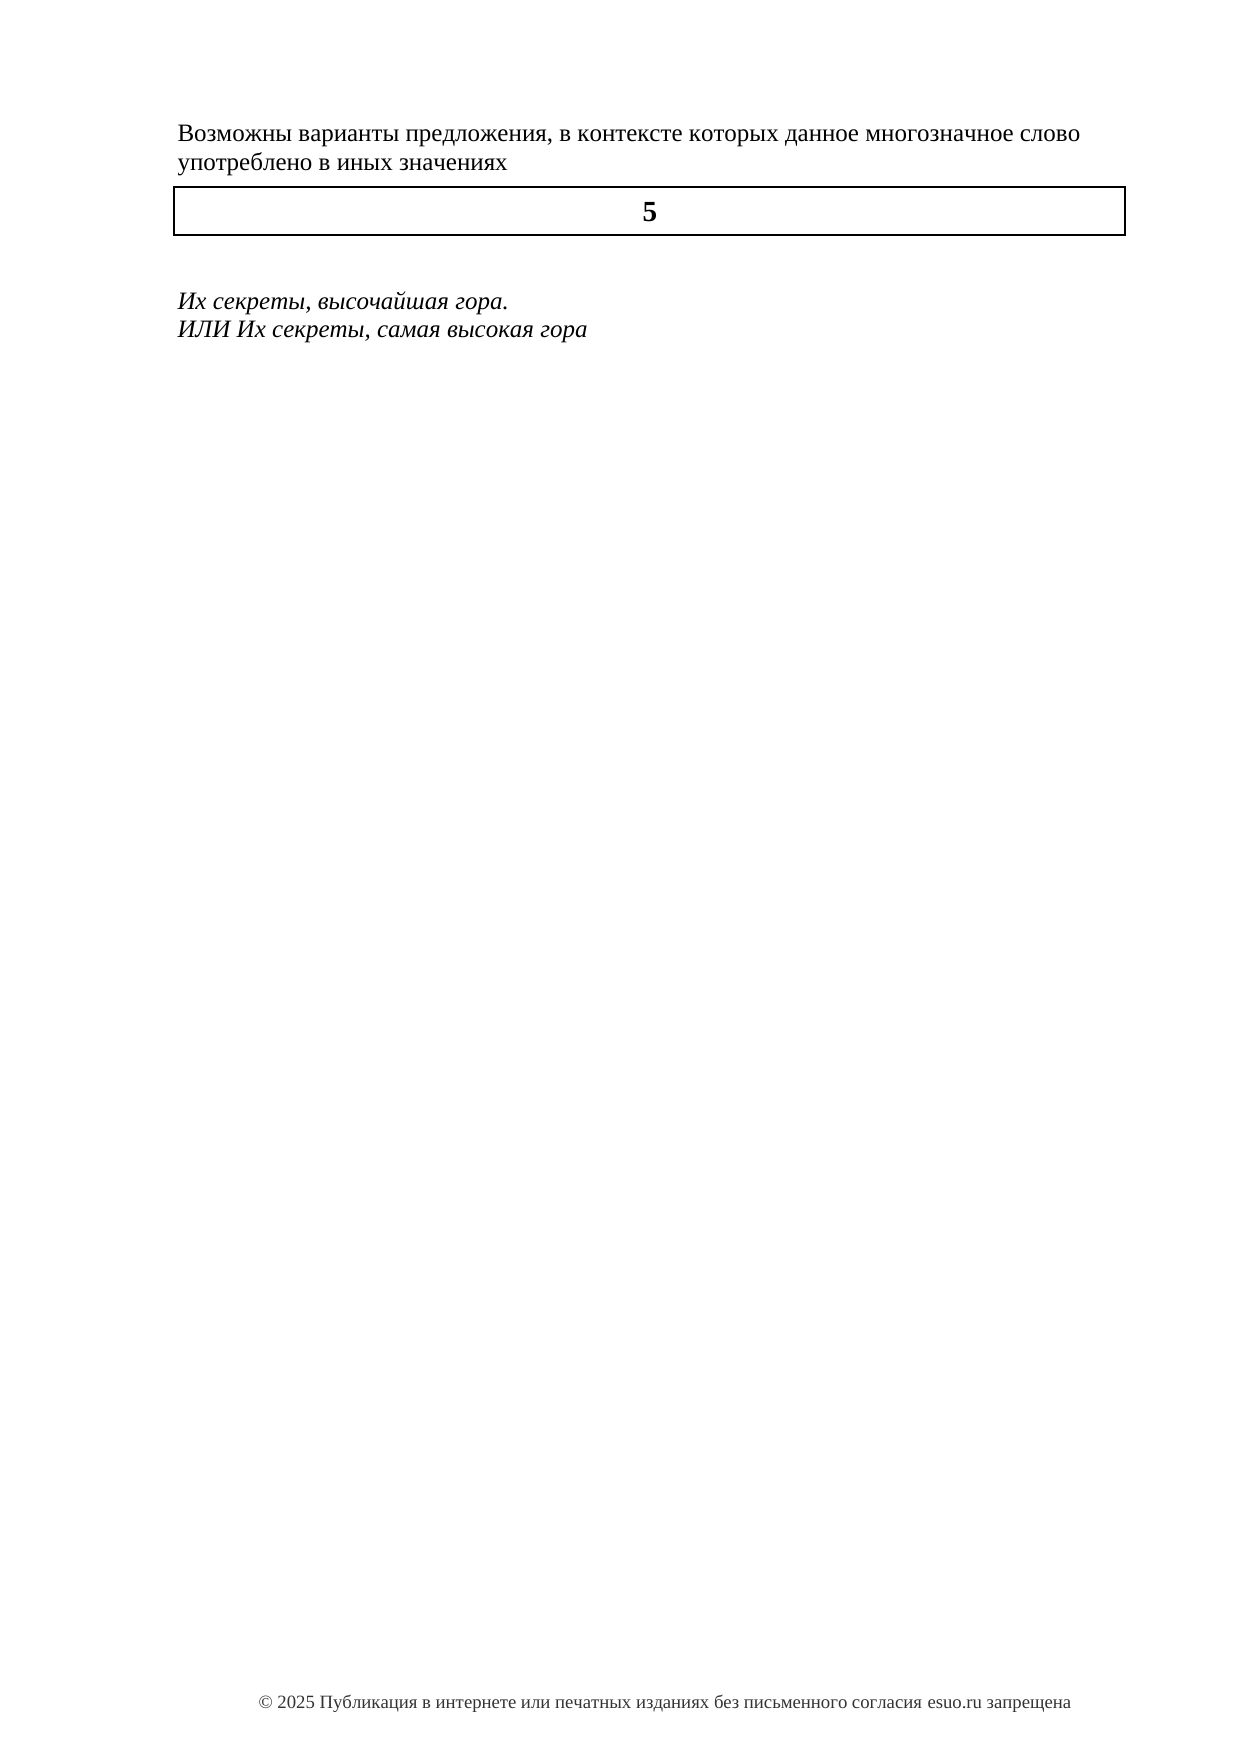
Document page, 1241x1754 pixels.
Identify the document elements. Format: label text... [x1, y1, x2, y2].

subtitle 5 [175, 188, 1124, 234]
text Их секреты, высочайшая гора. ИЛИ Их секреты, самая высокая гора [177, 286, 1122, 343]
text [177, 118, 1122, 176]
